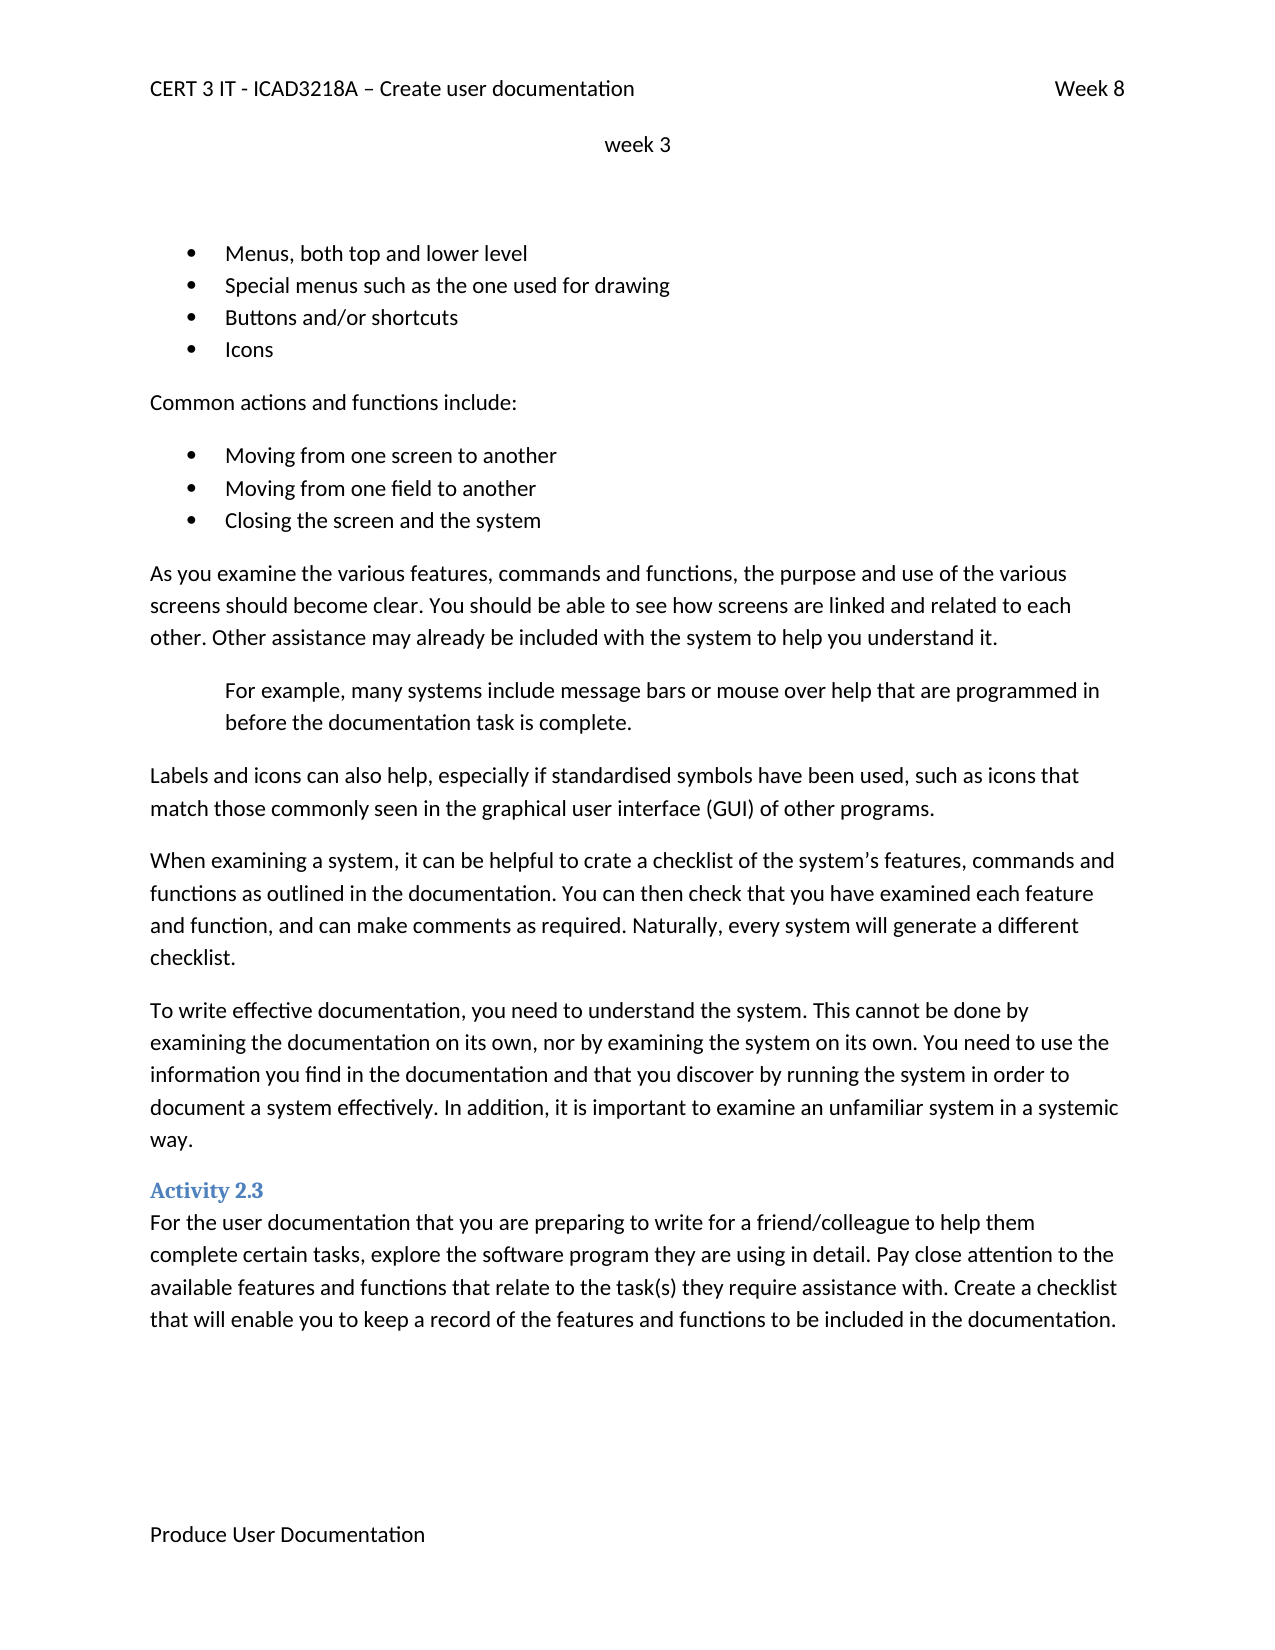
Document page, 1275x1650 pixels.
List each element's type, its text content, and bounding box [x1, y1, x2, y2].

list Moving from one field to another [187, 474, 1125, 502]
subtitle Activity 2.3 [150, 1178, 1125, 1204]
list Closing the screen and the system [187, 506, 1125, 534]
list Moving from one screen to another [187, 441, 1125, 469]
text As you examine the various features, commands and functions, the purpose and use of the various screens should become clear. You should be able to see how screens are linked and related to each other. Other assistance may already be included with the system to help you understand it. [150, 559, 1125, 651]
text For the user documentation that you are preparing to write for a friend/colleague to help them complete certain tasks, explore the software program they are using in detail. Pay close attention to the available features and functions that relate to the task(s) they require assistance with. Create a checklist that will enable you to keep a record of the features and functions to be included in the documentation. [150, 1208, 1125, 1333]
list Icons [187, 335, 1125, 363]
list Buttons and/or shortcuts [187, 303, 1125, 331]
text To write effective documentation, you need to understand the system. This cannot be done by examining the documentation on its own, nor by examining the system on its own. You need to use the information you find in the documentation and that you discover by running the system in order to document a system effectively. In addition, it is important to examine an unfamiliar system in a systemic way. [150, 996, 1125, 1153]
text For example, many systems include message bars or mouse over help that are programmed in before the documentation task is complete. [225, 676, 1125, 736]
text Common actions and functions include: [150, 388, 1125, 416]
list Menus, both top and lower level [187, 239, 1125, 267]
text When examining a system, it can be helpful to crate a checklist of the system’s features, commands and functions as outlined in the documentation. You can then check that you have examined each feature and function, and can make comments as required. Naturally, every system will generate a different checklist. [150, 847, 1125, 971]
text Labels and icons can also help, especially if standardised symbols have been used, such as icons that match those commonly seen in the graphical user interface (GUI) of other programs. [150, 761, 1125, 822]
list Special menus such as the one used for drawing [187, 271, 1125, 299]
